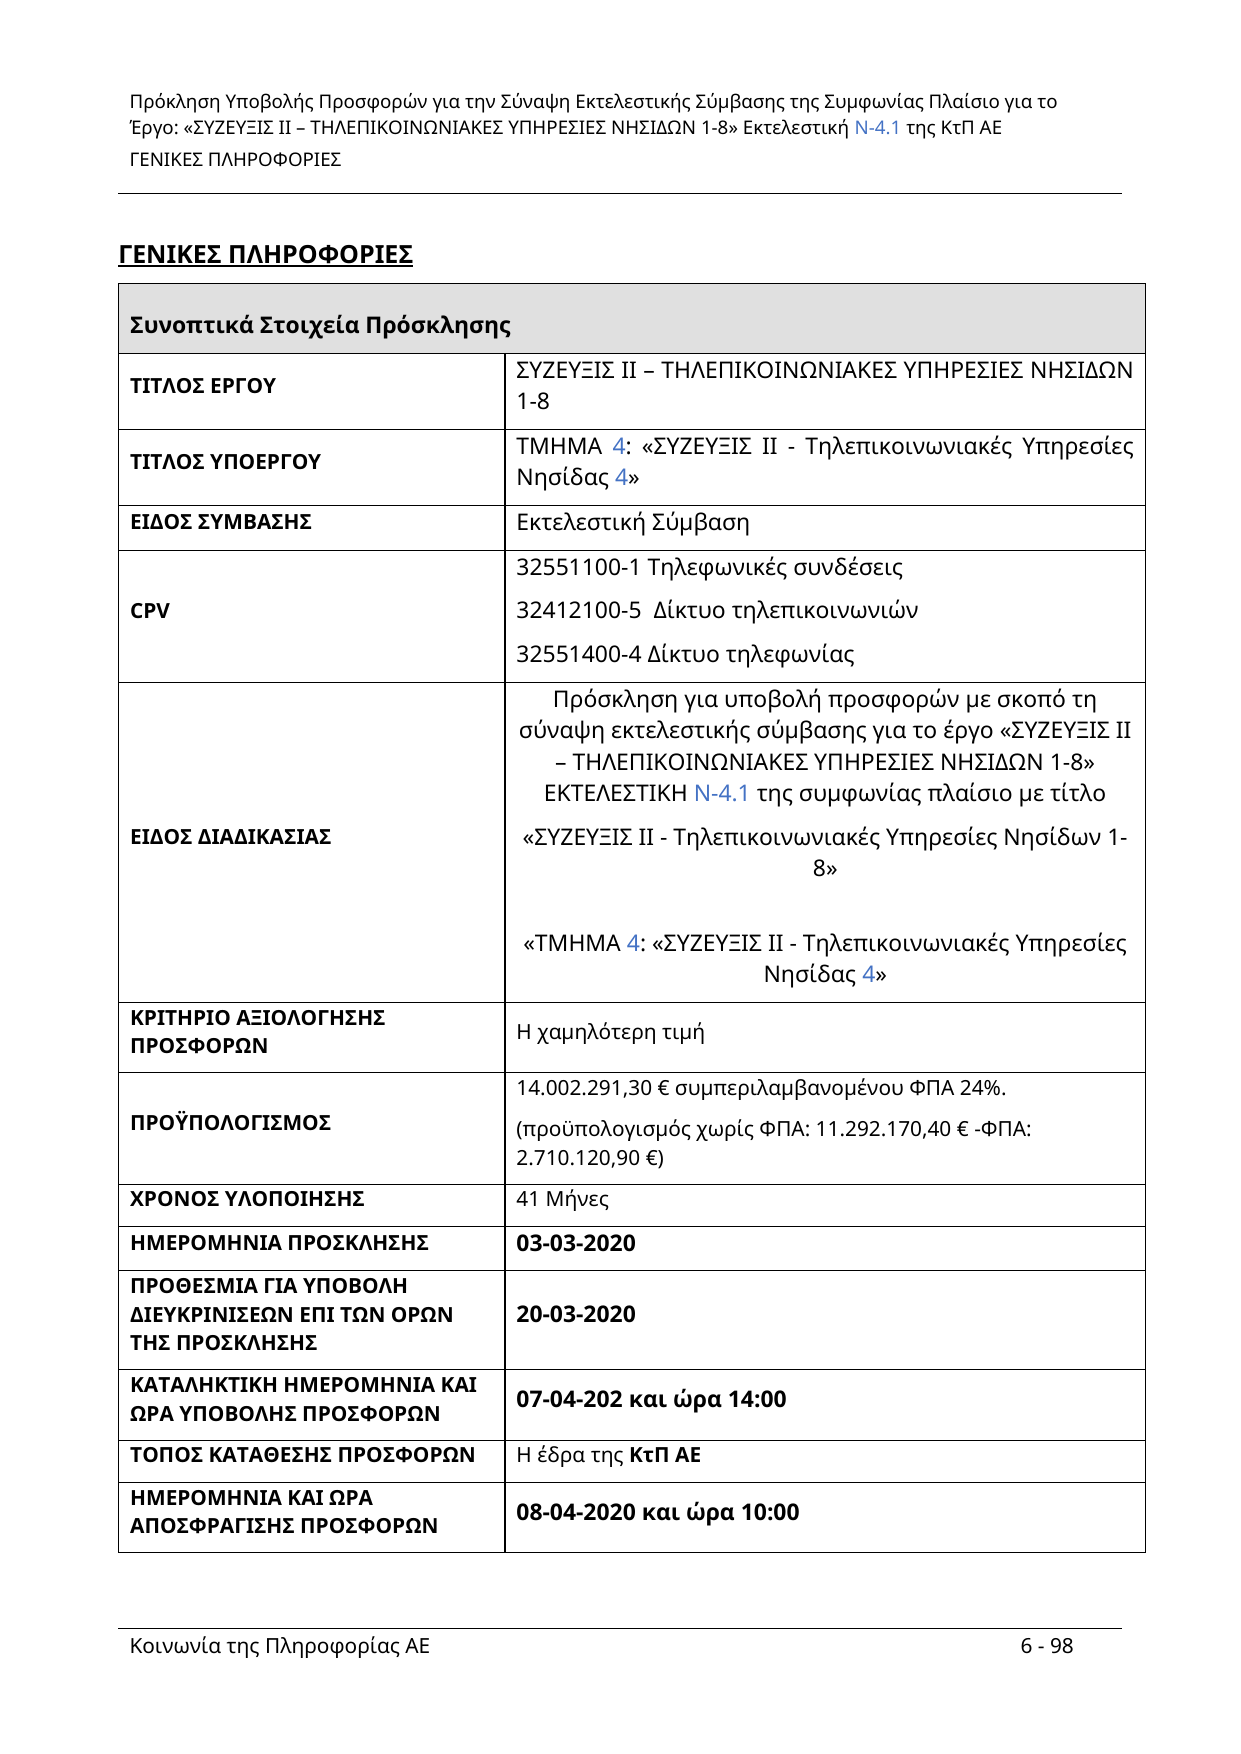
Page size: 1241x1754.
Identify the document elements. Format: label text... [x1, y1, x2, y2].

table_cell 07-04-202 και ώρα 14:00 [506, 1370, 1145, 1439]
table_cell ΠΡΟΘΕΣΜΙΑ ΓΙΑ ΥΠΟΒΟΛΗ ΔΙΕΥΚΡΙΝΙΣΕΩΝ ΕΠΙ ΤΩΝ ΟΡΩΝ ΤΗΣ ΠΡΟΣΚΛΗΣΗΣ [119, 1271, 504, 1369]
table_cell 14.002.291,30 € συμπεριλαμβανομένου ΦΠΑ 24%. (προϋπολογισμός χωρίς ΦΠΑ: 11.292.170,40 € -ΦΠΑ: 2.710.120,90 €) [506, 1073, 1145, 1183]
table_cell 41 Μήνες [506, 1185, 1145, 1226]
table_cell Εκτελεστική Σύμβαση [506, 506, 1145, 550]
table_cell ΤΙΤΛΟΣ ΕΡΓΟΥ [119, 354, 504, 429]
table_cell ΕΙΔΟΣ ΔΙΑΔΙΚΑΣΙΑΣ [119, 683, 504, 1002]
table_cell Η χαμηλότερη τιμή [506, 1003, 1145, 1072]
table_cell ΚΡΙΤΗΡΙΟ ΑΞΙΟΛΟΓΗΣΗΣ ΠΡΟΣΦΟΡΩΝ [119, 1003, 504, 1072]
table_cell ΠΡΟΫΠΟΛΟΓΙΣΜΟΣ [119, 1073, 504, 1183]
table_cell 03-03-2020 [506, 1227, 1145, 1270]
table_header Συνοπτικά Στοιχεία Πρόσκλησης [119, 284, 1145, 353]
table_cell 08-04-2020 και ώρα 10:00 [506, 1483, 1145, 1552]
subtitle ΓΕΝΙΚΕΣ ΠΛΗΡΟΦΟΡΙΕΣ [118, 236, 1122, 271]
table_cell ΤΙΤΛΟΣ ΥΠΟΕΡΓΟΥ [119, 430, 504, 505]
table_cell ΣΥΖΕΥΞΙΣ ΙΙ – ΤΗΛΕΠΙΚΟΙΝΩΝΙΑΚΕΣ ΥΠΗΡΕΣΙΕΣ ΝΗΣΙΔΩΝ 1-8 [506, 354, 1145, 429]
table_cell ΧΡΟΝΟΣ ΥΛΟΠΟΙΗΣΗΣ [119, 1185, 504, 1226]
table_cell ΗΜΕΡΟΜΗΝΙΑ ΠΡΟΣΚΛΗΣΗΣ [119, 1227, 504, 1270]
table_cell ΤΜΗΜΑ 4: «ΣΥΖΕΥΞΙΣ ΙΙ - Τηλεπικοινωνιακές Υπηρεσίες Νησίδας 4» [506, 430, 1145, 505]
table_cell 32551100-1 Τηλεφωνικές συνδέσεις 32412100-5 Δίκτυο τηλεπικοινωνιών 32551400-4 Δίκτυο τηλεφωνίας [506, 551, 1145, 682]
table_cell Πρόσκληση για υποβολή προσφορών με σκοπό τη σύναψη εκτελεστικής σύμβασης για το έργο «ΣΥΖΕΥΞΙΣ ΙΙ – ΤΗΛΕΠΙΚΟΙΝΩΝΙΑΚΕΣ ΥΠΗΡΕΣΙΕΣ ΝΗΣΙΔΩΝ 1-8» ΕΚΤΕΛΕΣΤΙΚΗ Ν-4.1 της συμφωνίας πλαίσιο με τίτλο «ΣΥΖΕΥΞΙΣ ΙΙ - Τηλεπικοινωνιακές Υπηρεσίες Νησίδων 1-8» «ΤΜΗΜΑ 4: «ΣΥΖΕΥΞΙΣ ΙΙ - Τηλεπικοινωνιακές Υπηρεσίες Νησίδας 4» [506, 683, 1145, 1002]
table_cell ΤΟΠΟΣ ΚΑΤΑΘΕΣΗΣ ΠΡΟΣΦΟΡΩΝ [119, 1441, 504, 1482]
table_cell CPV [119, 551, 504, 682]
table_cell 20-03-2020 [506, 1271, 1145, 1369]
table_cell ΕΙΔΟΣ ΣΥΜΒΑΣΗΣ [119, 506, 504, 550]
table_cell ΗΜΕΡΟΜΗΝΙΑ ΚΑΙ ΩΡΑ ΑΠΟΣΦΡΑΓΙΣΗΣ ΠΡΟΣΦΟΡΩΝ [119, 1483, 504, 1552]
table_cell Η έδρα της ΚτΠ ΑΕ [506, 1441, 1145, 1482]
table_cell ΚΑΤΑΛΗΚΤΙΚΗ ΗΜΕΡΟΜΗΝΙΑ ΚΑΙ ΩΡΑ ΥΠΟΒΟΛΗΣ ΠΡΟΣΦΟΡΩΝ [119, 1370, 504, 1439]
